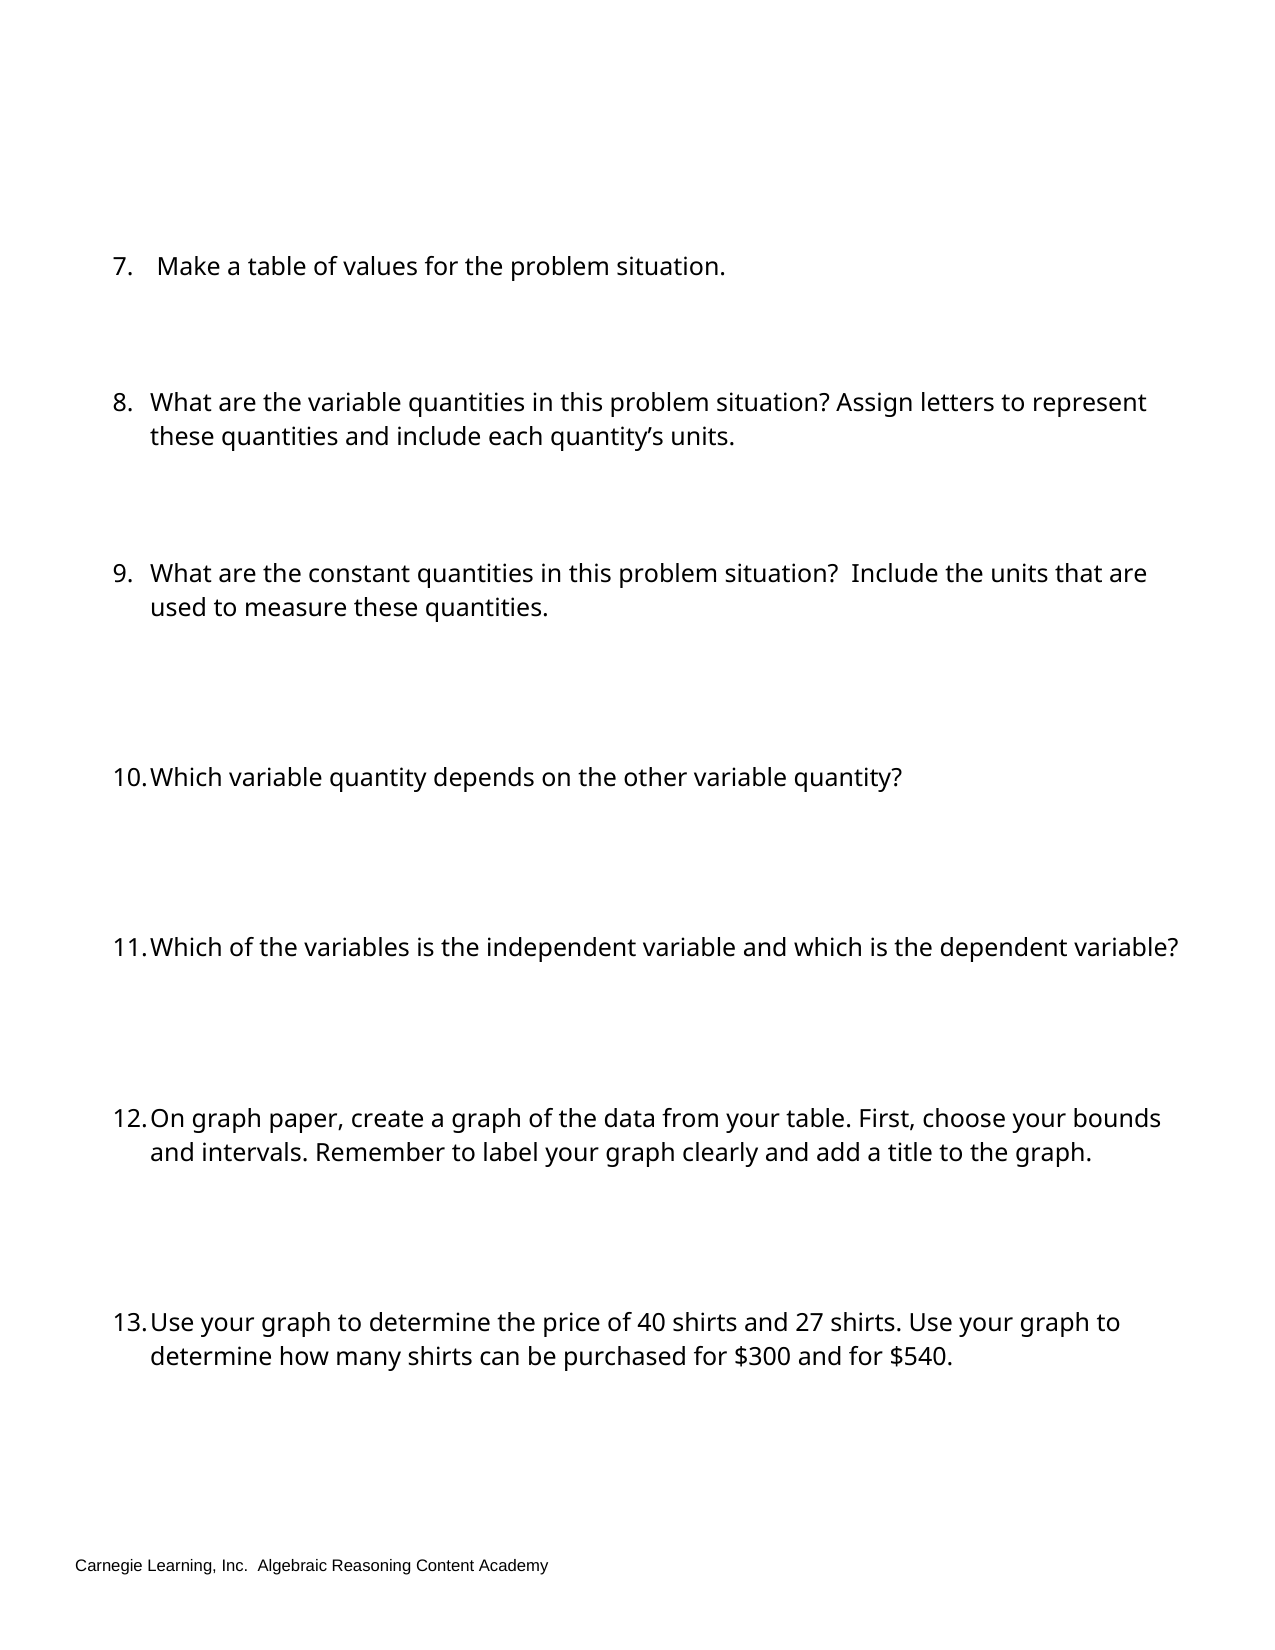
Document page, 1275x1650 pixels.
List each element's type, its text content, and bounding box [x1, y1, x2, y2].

list On graph paper, create a graph of the data from your table. First, choose your bounds and intervals. Remember to label your graph clearly and add a title to the graph. [112, 1100, 1200, 1168]
list Use your graph to determine the price of 40 shirts and 27 shirts. Use your graph to determine how many shirts can be purchased for $300 and for $540. [112, 1305, 1200, 1373]
list Make a table of values for the problem situation. [112, 249, 1200, 283]
list Which variable quantity depends on the other variable quantity? [112, 760, 1200, 794]
list What are the constant quantities in this problem situation? Include the units that are used to measure these quantities. [112, 555, 1200, 623]
list Which of the variables is the independent variable and which is the dependent variable? [112, 930, 1200, 964]
list What are the variable quantities in this problem situation? Assign letters to represent these quantities and include each quantity’s units. [112, 385, 1200, 453]
